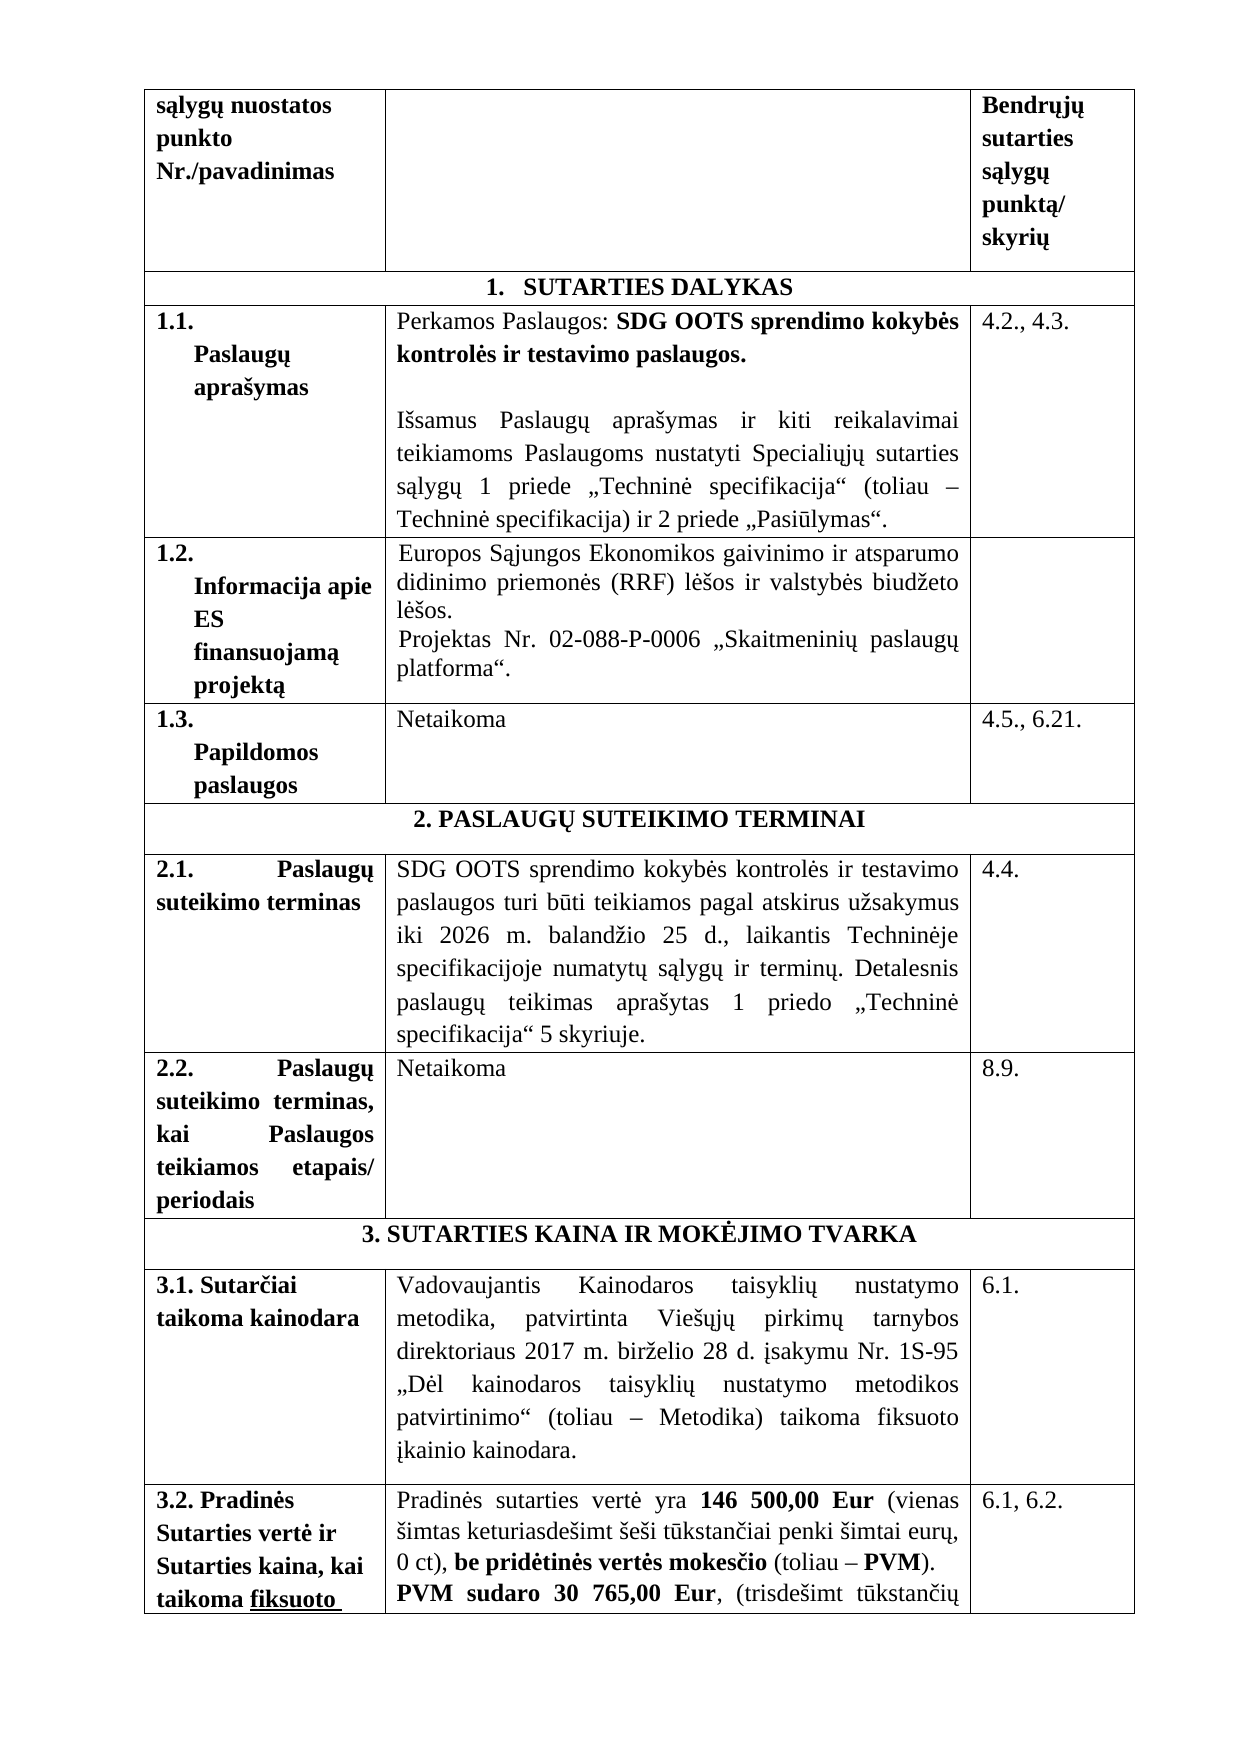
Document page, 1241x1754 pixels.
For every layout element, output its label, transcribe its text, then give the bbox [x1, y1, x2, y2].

table_cell Paslaugų aprašymas [145, 306, 385, 537]
table_cell Netaikoma [386, 704, 970, 803]
table_cell 2.2. Paslaugų suteikimo terminas, kai Paslaugos teikiamos etapais/ periodais [145, 1053, 385, 1218]
table_cell 4.4. [971, 855, 1134, 1052]
table_cell SDG OOTS sprendimo kokybės kontrolės ir testavimo paslaugos turi būti teikiamos pagal atskirus užsakymus iki 2026 m. balandžio 25 d., laikantis Techninėje specifikacijoje numatytų sąlygų ir terminų. Detalesnis paslaugų teikimas aprašytas 1 priedo „Techninė specifikacija“ 5 skyriuje. [386, 855, 970, 1052]
table_cell 3.1. Sutarčiai taikoma kainodara [145, 1270, 385, 1484]
table_cell 4.2., 4.3. [971, 306, 1134, 537]
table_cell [386, 1485, 970, 1613]
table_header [386, 90, 970, 271]
table_cell Vadovaujantis Kainodaros taisyklių nustatymo metodika, patvirtinta Viešųjų pirkimų tarnybos direktoriaus 2017 m. birželio 28 d. įsakymu Nr. 1S-95 „Dėl kainodaros taisyklių nustatymo metodikos patvirtinimo“ (toliau – Metodika) taikoma fiksuoto įkainio kainodara. [386, 1270, 970, 1484]
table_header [145, 90, 385, 271]
table_cell 3. SUTARTIES KAINA IR MOKĖJIMO TVARKA [145, 1219, 1134, 1269]
table_cell Perkamos Paslaugos: SDG OOTS sprendimo kokybės kontrolės ir testavimo paslaugos. Išsamus Paslaugų aprašymas ir kiti reikalavimai teikiamoms Paslaugoms nustatyti Specialiųjų sutarties sąlygų 1 priede „Techninė specifikacija“ (toliau – Techninė specifikacija) ir 2 priede „Pasiūlymas“. [386, 306, 970, 537]
table_cell 6.1. [971, 1270, 1134, 1484]
table_cell [971, 538, 1134, 703]
table_cell 2. PASLAUGŲ SUTEIKIMO TERMINAI [145, 804, 1134, 853]
table_cell 6.1, 6.2. [971, 1485, 1134, 1613]
table_cell Europos Sąjungos Ekonomikos gaivinimo ir atsparumo didinimo priemonės (RRF) lėšos ir valstybės biudžeto lėšos. Projektas Nr. 02-088-P-0006 „Skaitmeninių paslaugų platforma“. [386, 538, 970, 703]
table_cell 4.5., 6.21. [971, 704, 1134, 803]
table_cell Papildomos paslaugos [145, 704, 385, 803]
table_cell 8.9. [971, 1053, 1134, 1218]
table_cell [145, 1485, 385, 1613]
table_cell Informacija apie ES finansuojamą projektą [145, 538, 385, 703]
table_cell SUTARTIES DALYKAS [145, 272, 1134, 305]
table_cell Netaikoma [386, 1053, 970, 1218]
table_cell 2.1. Paslaugų suteikimo terminas [145, 855, 385, 1052]
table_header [971, 90, 1134, 271]
